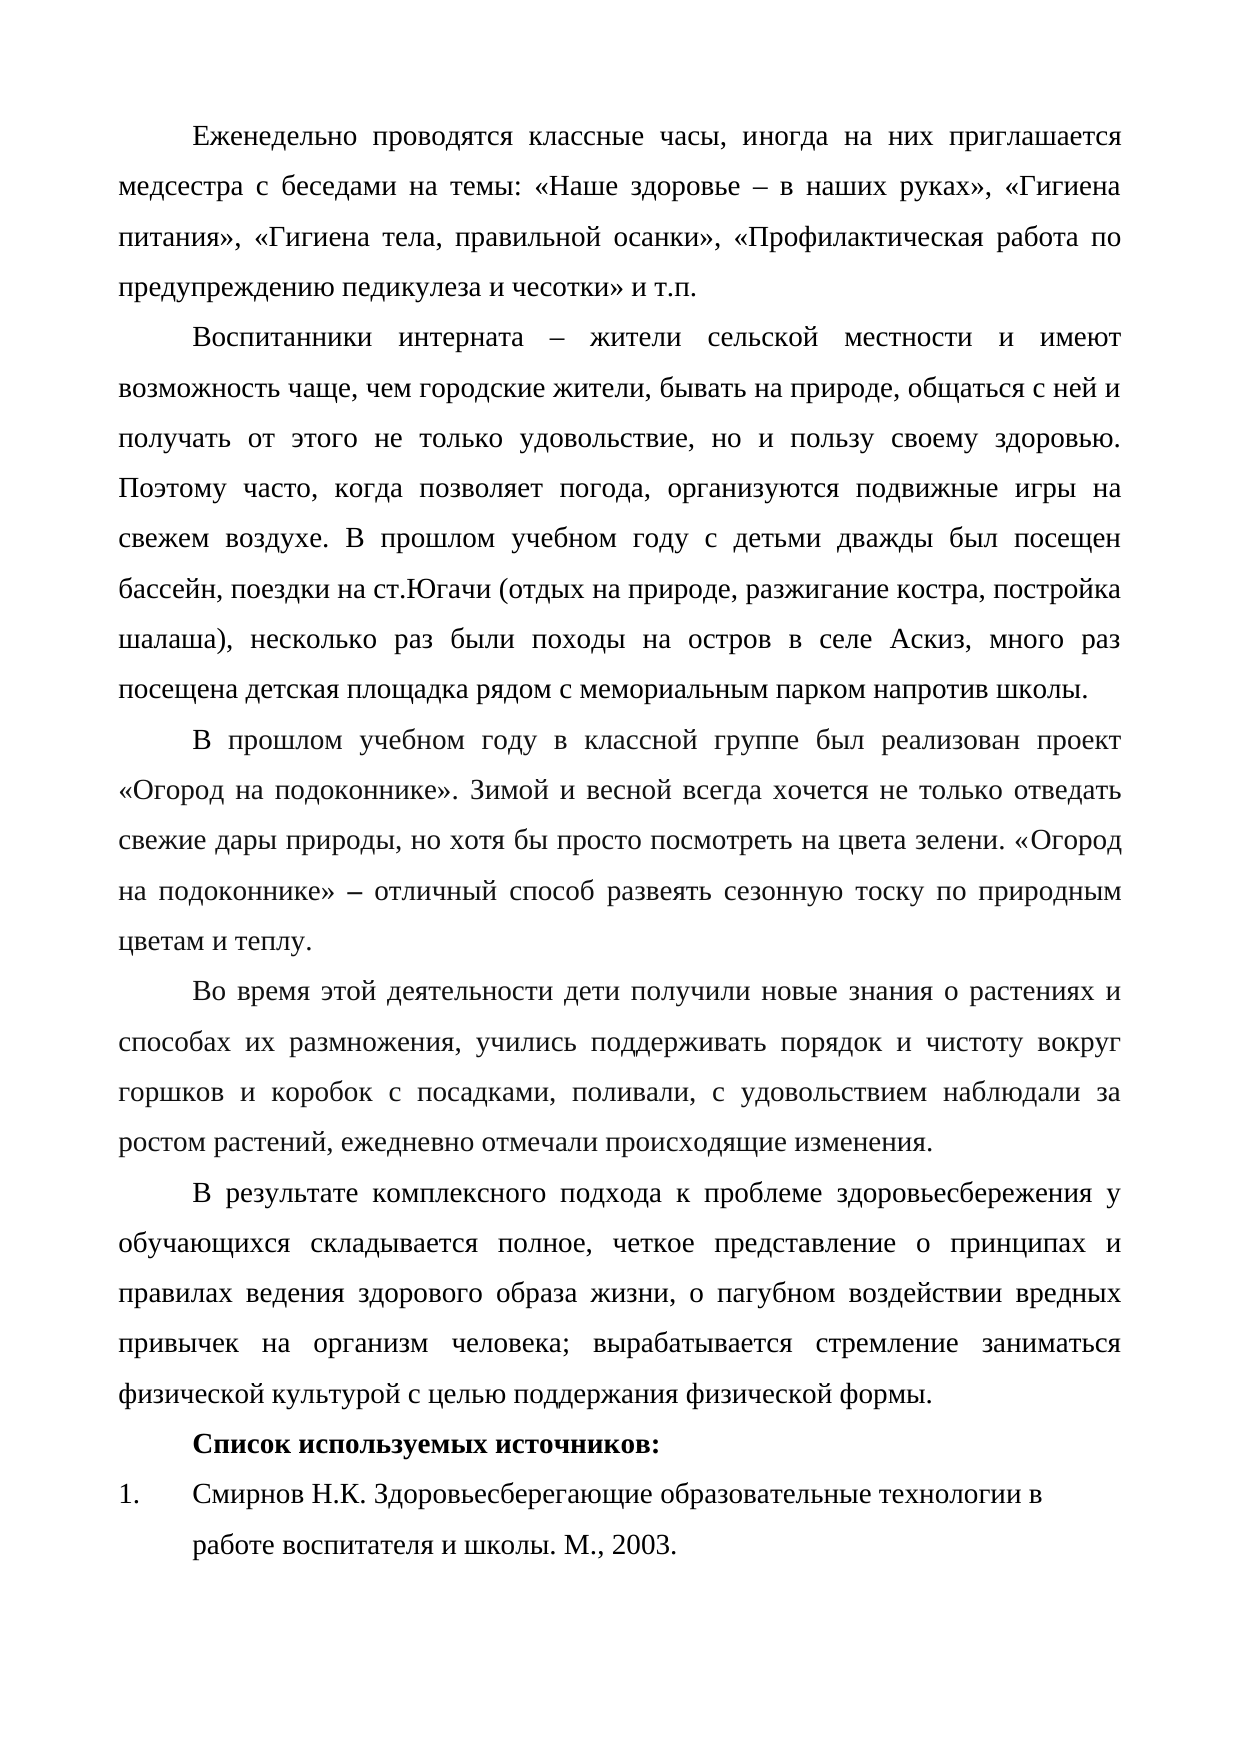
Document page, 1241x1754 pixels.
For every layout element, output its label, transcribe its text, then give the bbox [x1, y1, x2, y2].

text Еженедельно проводятся классные часы, иногда на них приглашается медсестра с беседами на темы: «Наше здоровье – в наших руках», «Гигиена питания», «Гигиена тела, правильной осанки», «Профилактическая работа по предупреждению педикулеза и чесотки» и т.п. [118, 118, 1122, 303]
text В прошлом учебном году в классной группе был реализован проект «Огород на подоконнике». Зимой и весной всегда хочется не только отведать свежие дары природы, но хотя бы просто посмотреть на цвета зелени. «Огород на подоконнике» – отличный способ развеять сезонную тоску по природным цветам и теплу. [118, 722, 1122, 957]
text Воспитанники интерната – жители сельской местности и имеют возможность чаще, чем городские жители, бывать на природе, общаться с ней и получать от этого не только удовольствие, но и пользу своему здоровью. Поэтому часто, когда позволяет погода, организуются подвижные игры на свежем воздухе. В прошлом учебном году с детьми дважды был посещен бассейн, поездки на ст.Югачи (отдых на природе, разжигание костра, постройка шалаша), несколько раз были походы на остров в селе Аскиз, много раз посещена детская площадка рядом с мемориальным парком напротив школы. [118, 319, 1122, 705]
text Список используемых источников: [118, 1426, 1122, 1460]
text В результате комплексного подхода к проблеме здоровьесбережения у обучающихся складывается полное, четкое представление о принципах и правилах ведения здорового образа жизни, о пагубном воздействии вредных привычек на организм человека; вырабатывается стремление заниматься физической культурой с целью поддержания физической формы. [118, 1175, 1122, 1409]
text Во время этой деятельности дети получили новые знания о растениях и способах их размножения, учились поддерживать порядок и чистоту вокруг горшков и коробок с посадками, поливали, с удовольствием наблюдали за ростом растений, ежедневно отмечали происходящие изменения. [118, 973, 1122, 1158]
list Смирнов Н.К. Здоровьесберегающие образовательные технологии в работе воспитателя и школы. М., 2003. [118, 1477, 1122, 1560]
